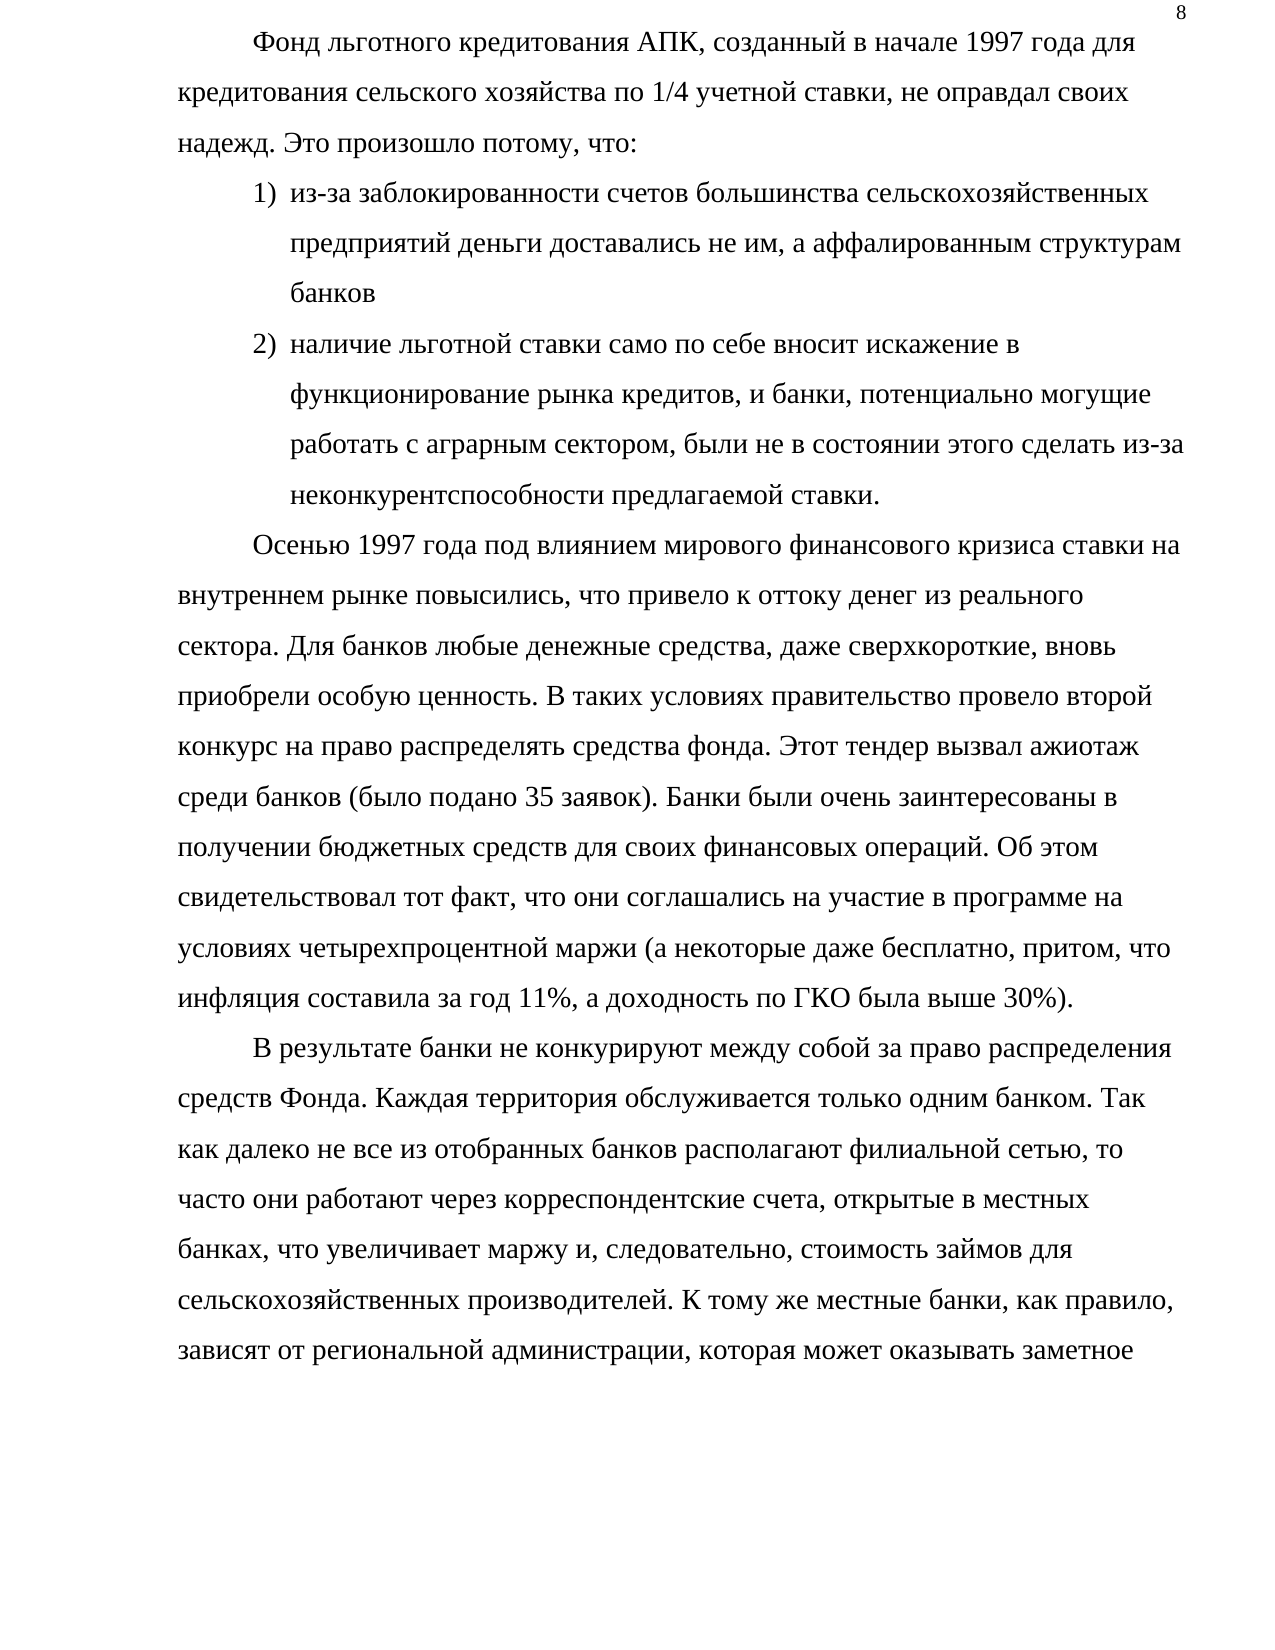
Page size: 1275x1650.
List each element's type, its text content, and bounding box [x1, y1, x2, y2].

text Осенью 1997 года под влиянием мирового финансового кризиса ставки на внутреннем рынке повысились, что привело к оттоку денег из реального сектора. Для банков любые денежные средства, даже сверхкороткие, вновь приобрели особую ценность. В таких условиях правительство провело второй конкурс на право распределять средства фонда. Этот тендер вызвал ажиотаж среди банков (было подано 35 заявок). Банки были очень заинтересованы в получении бюджетных средств для своих финансовых операций. Об этом свидетельствовал тот факт, что они соглашались на участие в программе на условиях четырехпроцентной маржи (а некоторые даже бесплатно, притом, что инфляция составила за год 11%, а доходность по ГКО была выше 30%). [177, 527, 1186, 1013]
list наличие льготной ставки само по себе вносит искажение в функционирование рынка кредитов, и банки, потенциально могущие работать с аграрным сектором, были не в состоянии этого сделать из-за неконкурентспособности предлагаемой ставки. [252, 326, 1186, 510]
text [177, 1030, 1186, 1366]
text Фонд льготного кредитования АПК, созданный в начале 1997 года для кредитования сельского хозяйства по 1/4 учетной ставки, не оправдал своих надежд. Это произошло потому, что: [177, 24, 1186, 158]
list из-за заблокированности счетов большинства сельскохозяйственных предприятий деньги доставались не им, а аффалированным структурам банков [252, 175, 1186, 309]
